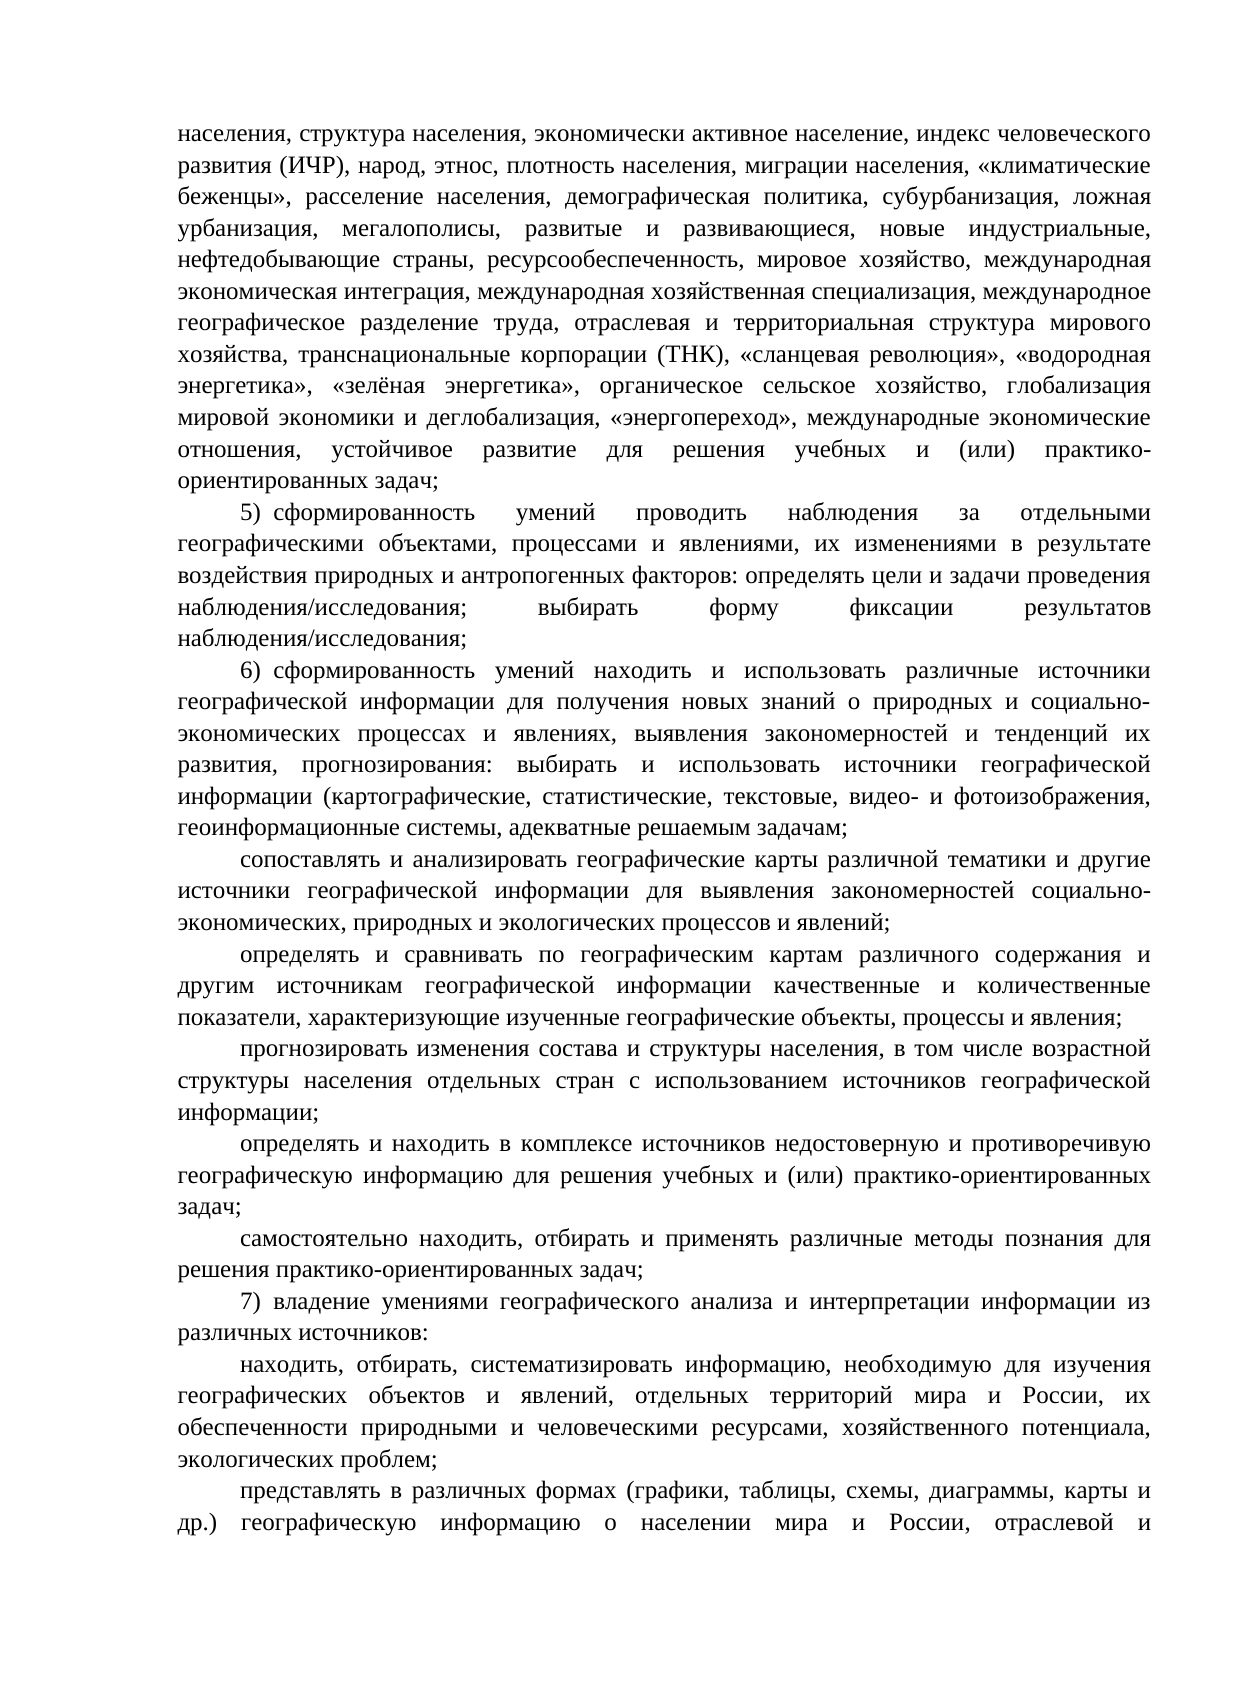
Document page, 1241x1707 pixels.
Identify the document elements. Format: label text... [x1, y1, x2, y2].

text 6) сформированность умений находить и использовать различные источники географической информации для получения новых знаний о природных и социально-экономических процессах и явлениях, выявления закономерностей и тенденций их развития, прогнозирования: выбирать и использовать источники географической информации (картографические, статистические, текстовые, видео- и фотоизображения, геоинформационные системы, адекватные решаемым задачам; [177, 655, 1152, 841]
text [177, 1475, 1152, 1536]
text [177, 118, 1152, 494]
text определять и сравнивать по географическим картам различного содержания и другим источникам географической информации качественные и количественные показатели, характеризующие изученные географические объекты, процессы и явления; [177, 939, 1152, 1031]
text 7) владение умениями географического анализа и интерпретации информации из различных источников: [177, 1286, 1152, 1346]
text определять и находить в комплексе источников недостоверную и противоречивую географическую информацию для решения учебных и (или) практико-ориентированных задач; [177, 1128, 1152, 1220]
text самостоятельно находить, отбирать и применять различные методы познания для решения практико-ориентированных задач; [177, 1223, 1152, 1283]
text 5) сформированность умений проводить наблюдения за отдельными географическими объектами, процессами и явлениями, их изменениями в результате воздействия природных и антропогенных факторов: определять цели и задачи проведения наблюдения/исследования; выбирать форму фиксации результатов наблюдения/исследования; [177, 497, 1152, 652]
text сопоставлять и анализировать географические карты различной тематики и другие источники географической информации для выявления закономерностей социально-экономических, природных и экологических процессов и явлений; [177, 844, 1152, 936]
text прогнозировать изменения состава и структуры населения, в том числе возрастной структуры населения отдельных стран с использованием источников географической информации; [177, 1033, 1152, 1125]
text находить, отбирать, систематизировать информацию, необходимую для изучения географических объектов и явлений, отдельных территорий мира и России, их обеспеченности природными и человеческими ресурсами, хозяйственного потенциала, экологических проблем; [177, 1349, 1152, 1472]
